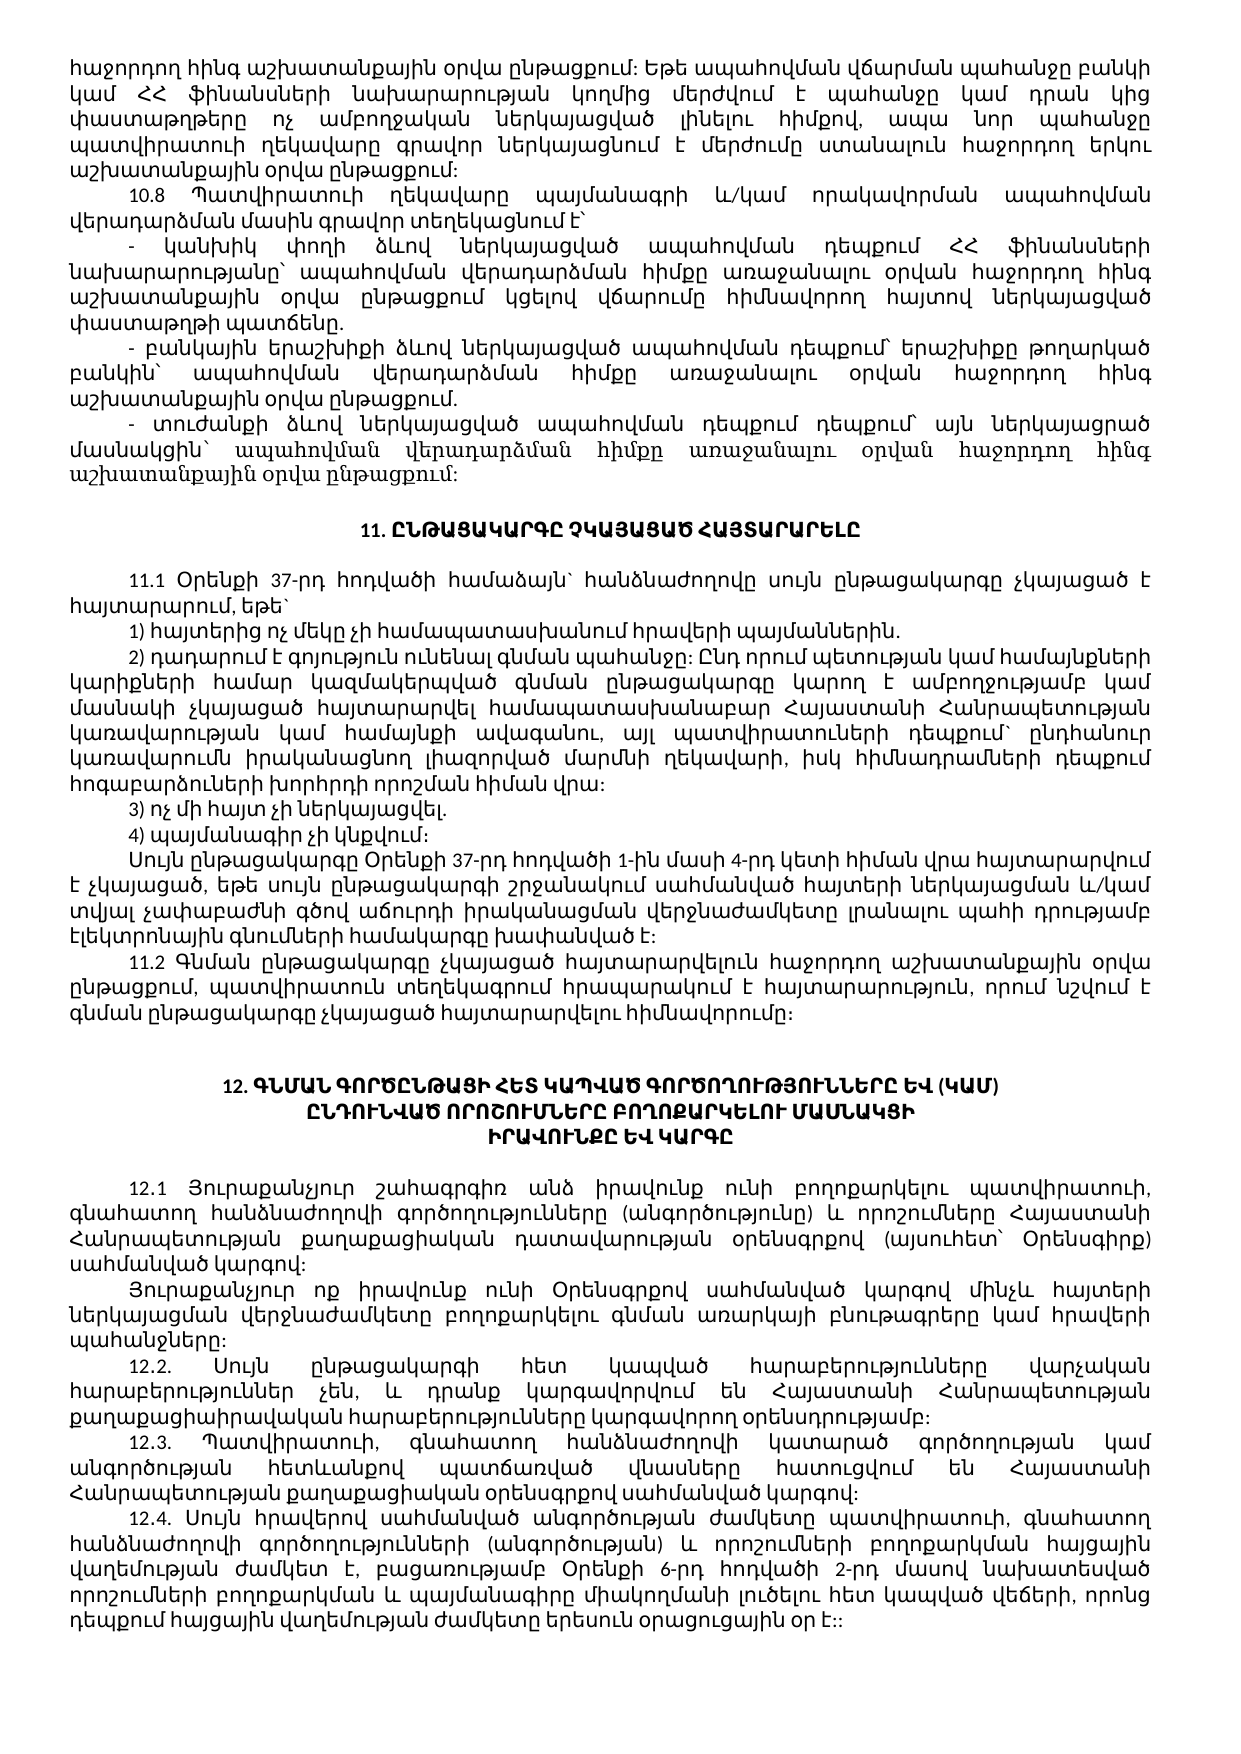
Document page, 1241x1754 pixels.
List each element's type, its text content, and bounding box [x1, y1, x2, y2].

text 11.2 Գնման ընթացակարգը չկայացած հայտարարվելուն հաջորդող աշխատանքային օրվա ընթացքում, պատվիրատուն տեղեկագրում հրապարակում է հայտարարություն, որում նշվում է գնման ընթացակարգը չկայացած հայտարարվելու հիմնավորումը։ [69, 949, 1152, 1025]
text 1) հայտերից ոչ մեկը չի համապատասխանում հրավերի պայմաններին. [69, 618, 1152, 644]
text ԻՐԱՎՈՒՆՔԸ ԵՎ ԿԱՐԳԸ [69, 1124, 1152, 1150]
text ԸՆԴՈՒՆՎԱԾ ՈՐՈՇՈՒՄՆԵՐԸ ԲՈՂՈՔԱՐԿԵԼՈՒ ՄԱՍՆԱԿՑԻ [69, 1099, 1152, 1124]
text 2) դադարում է գոյություն ունենալ գնման պահանջը: Ընդ որում պետության կամ համայնքների կարիքների համար կազմակերպված գնման ընթացակարգը կարող է ամբողջությամբ կամ մասնակի չկայացած հայտարարվել համապատասխանաբար Հայաստանի Հանրապետության կառավարության կամ համայնքի ավագանու, այլ պատվիրատուների դեպքում` ընդհանուր կառավարումն իրականացնող լիազորված մարմնի ղեկավարի, իսկ հիմնադրամների դեպքում հոգաբարձուների խորհրդի որոշման հիման վրա: [69, 644, 1152, 796]
text 12․3. Պատվիրատուի, գնահատող հանձնաժողովի կատարած գործողության կամ անգործության հետևանքով պատճառված վնասները հատուցվում են Հայաստանի Հանրապետության քաղաքացիական օրենսգրքով սահմանված կարգով: [69, 1429, 1152, 1506]
text 10.7 Պատվիրատուի ղեկավարը պայմանագրի և որակավորման ապահովման վճարման պահանջը բանկին, իսկ կանխիկ փողի ձևով ներկայացված ապահովման դեպքում՝ ՀՀ ֆինանսների նախարարություն, ներկայացնում է գրավոր՝ ապահովման վճարման հիմքը առաջանալու օրվան հաջորդող հինգ աշխատանքային օրվա ընթացքում: Եթե ապահովման վճարման պահանջը բանկի կամ ՀՀ ֆինանսների նախարարության կողմից մերժվում է պահանջը կամ դրան կից փաստաթղթերը ոչ ամբողջական ներկայացված լինելու հիմքով, ապա նոր պահանջը պատվիրատուի ղեկավարը գրավոր ներկայացնում է մերժումը ստանալուն հաջորդող երկու աշխատանքային օրվա ընթացքում: [69, 56, 1152, 183]
text Սույն ընթացակարգը Օրենքի 37-րդ հոդվածի 1-ին մասի 4-րդ կետի հիման վրա հայտարարվում է չկայացած, եթե սույն ընթացակարգի շրջանակում սահմանված հայտերի ներկայացման և/կամ տվյալ չափաբաժնի գծով աճուրդի իրականացման վերջնաժամկետը լրանալու պահի դրությամբ էլեկտրոնային գնումների համակարգը խափանված է: [69, 847, 1152, 949]
text 3) ոչ մի հայտ չի ներկայացվել. [69, 796, 1152, 822]
text 12․4. Սույն հրավերով սահմանված անգործության ժամկետը պատվիրատուի, գնահատող հանձնաժողովի գործողությունների (անգործության) և որոշումների բողոքարկման հայցային վաղեմության ժամկետ է, բացառությամբ Օրենքի 6-րդ հոդվածի 2-րդ մասով նախատեսված որոշումների բողոքարկման և պայմանագիրը միակողմանի լուծելու հետ կապված վեճերի, որոնց դեպքում հայցային վաղեմության ժամկետը երեսուն օրացուցային օր է:: [69, 1506, 1152, 1633]
text 12․1 Յուրաքանչյուր շահագրգիռ անձ իրավունք ունի բողոքարկելու պատվիրատուի, գնահատող հանձնաժողովի գործողությունները (անգործությունը) և որոշումները Հայաստանի Հանրապետության քաղաքացիական դատավարության օրենսգրքով (այսուհետ՝ Օրենսգիրք) սահմանված կարգով: [69, 1175, 1152, 1277]
text - բանկային երաշխիքի ձևով ներկայացված ապահովման դեպքում՝ երաշխիքը թողարկած բանկին՝ ապահովման վերադարձման հիմքը առաջանալու օրվան հաջորդող հինգ աշխատանքային օրվա ընթացքում. [69, 335, 1152, 411]
text 12․2. Սույն ընթացակարգի հետ կապված հարաբերությունները վարչական հարաբերություններ չեն, և դրանք կարգավորվում են Հայաստանի Հանրապետության քաղաքացիաիրավական հարաբերությունները կարգավորող օրենսդրությամբ: [69, 1353, 1152, 1429]
text Յուրաքանչյուր ոք իրավունք ունի Օրենսգրքով սահմանված կարգով մինչև հայտերի ներկայացման վերջնաժամկետը բողոքարկելու գնման առարկայի բնութագրերը կամ հրավերի պահանջները: [69, 1277, 1152, 1353]
text 11. ԸՆԹԱՑԱԿԱՐԳԸ ՉԿԱՅԱՑԱԾ ՀԱՅՏԱՐԱՐԵԼԸ [69, 517, 1152, 542]
text 12. ԳՆՄԱՆ ԳՈՐԾԸՆԹԱՑԻ ՀԵՏ ԿԱՊՎԱԾ ԳՈՐԾՈՂՈՒԹՅՈՒՆՆԵՐԸ ԵՎ (ԿԱՄ) [69, 1073, 1152, 1099]
text 11.1 Օրենքի 37-րդ հոդվածի համաձայն` հանձնաժողովը սույն ընթացակարգը չկայացած է հայտարարում, եթե` [69, 568, 1152, 618]
text - կանխիկ փողի ձևով ներկայացված ապահովման դեպքում ՀՀ ֆինանսների նախարարությանը՝ ապահովման վերադարձման հիմքը առաջանալու օրվան հաջորդող հինգ աշխատանքային օրվա ընթացքում կցելով վճարումը հիմնավորող հայտով ներկայացված փաստաթղթի պատճենը. [69, 233, 1152, 335]
text 10.8 Պատվիրատուի ղեկավարը պայմանագրի և/կամ որակավորման ապահովման վերադարձման մասին գրավոր տեղեկացնում է՝ [69, 183, 1152, 233]
text 4) պայմանագիր չի կնքվում։ [69, 822, 1152, 847]
text - տուժանքի ձևով ներկայացված ապահովման դեպքում դեպքում՝ այն ներկայացրած մասնակցին՝ ապահովման վերադարձման հիմքը առաջանալու օրվան հաջորդող հինգ աշխատանքային օրվա ընթացքում: [69, 411, 1152, 486]
